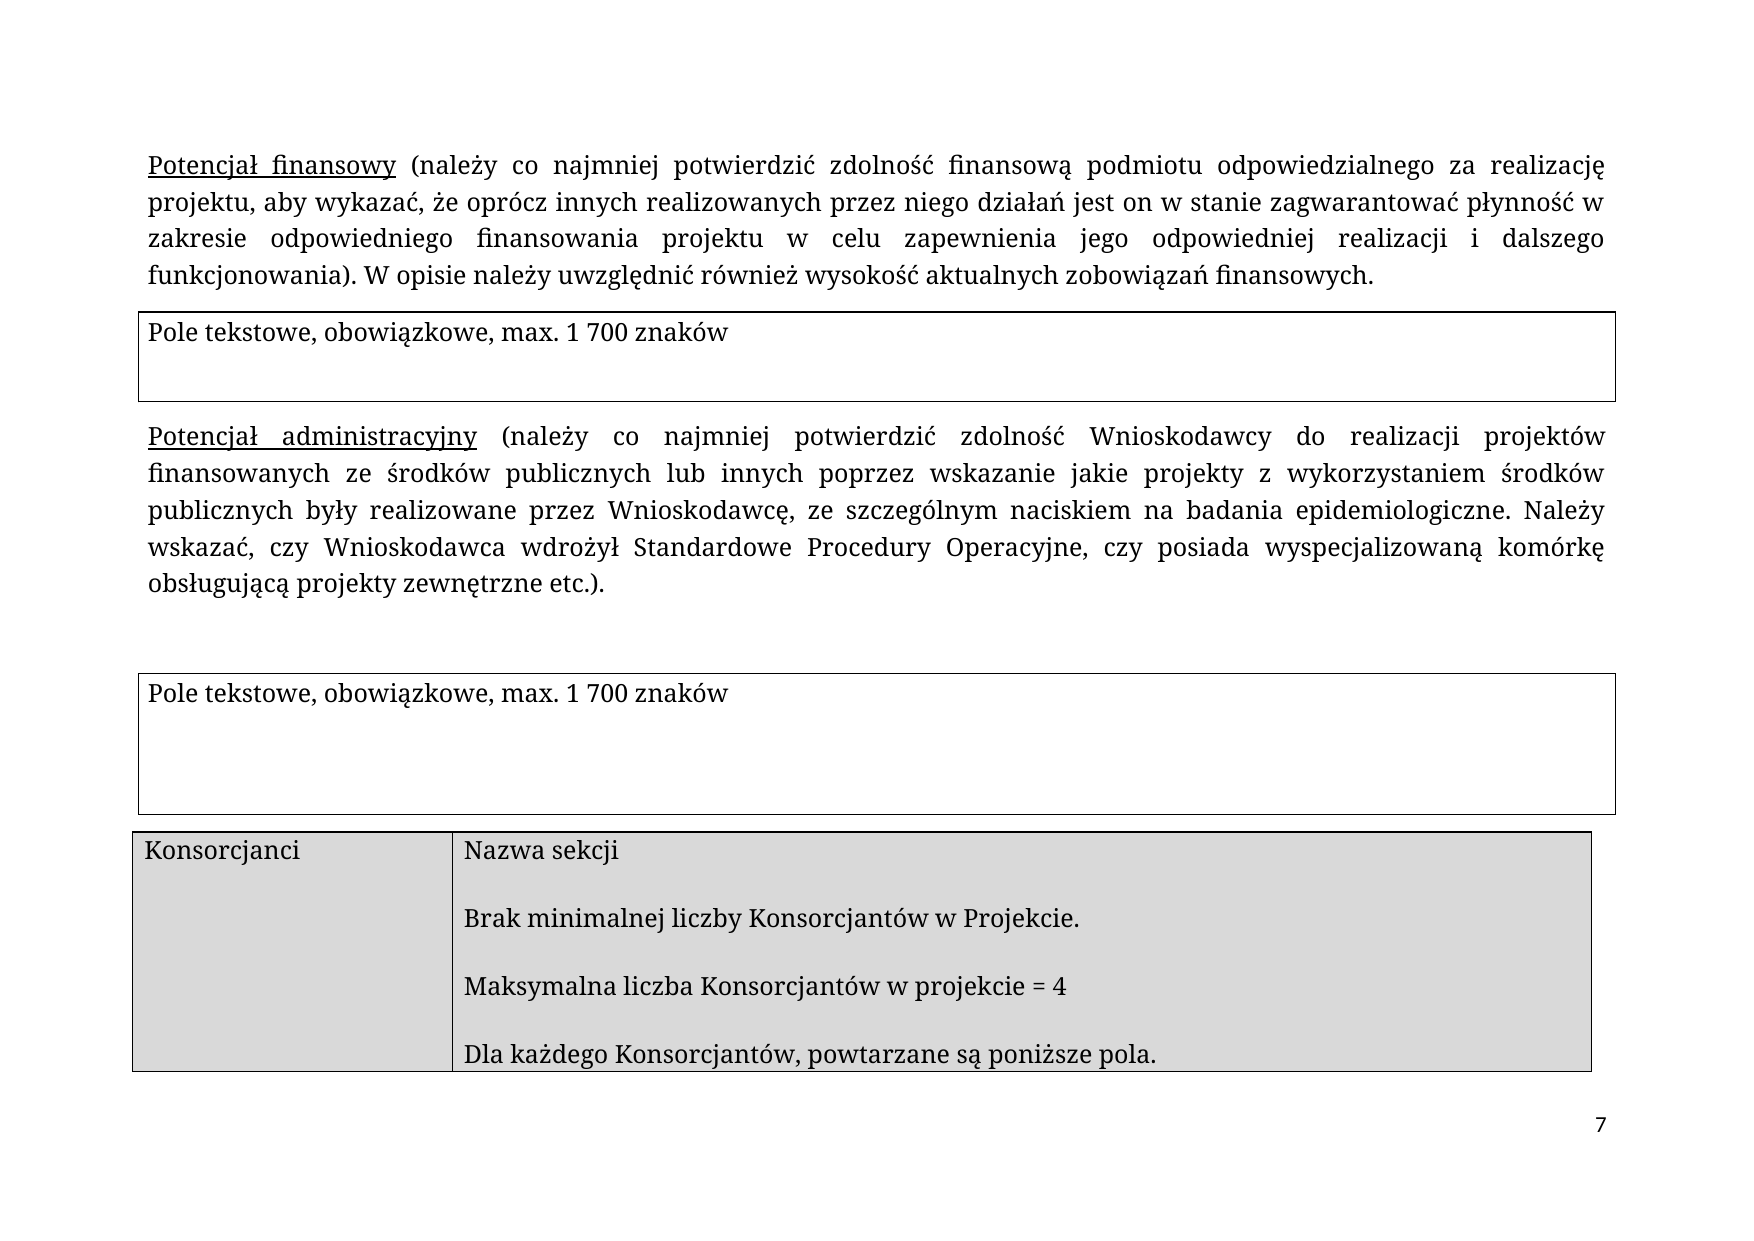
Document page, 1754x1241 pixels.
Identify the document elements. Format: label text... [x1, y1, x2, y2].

text Pole tekstowe, obowiązkowe, max. 1 700 znaków [139, 313, 1615, 348]
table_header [453, 833, 1591, 1071]
text Potencjał finansowy (należy co najmniej potwierdzić zdolność finansową podmiotu odpowiedzialnego za realizację projektu, aby wykazać, że oprócz innych realizowanych przez niego działań jest on w stanie zagwarantować płynność w zakresie odpowiedniego finansowania projektu w celu zapewnienia jego odpowiedniej realizacji i dalszego funkcjonowania). W opisie należy uwzględnić również wysokość aktualnych zobowiązań finansowych. [148, 148, 1606, 292]
text Pole tekstowe, obowiązkowe, max. 1 700 znaków [139, 674, 1615, 710]
table_header Konsorcjanci [133, 833, 452, 1071]
text Potencjał administracyjny (należy co najmniej potwierdzić zdolność Wnioskodawcy do realizacji projektów finansowanych ze środków publicznych lub innych poprzez wskazanie jakie projekty z wykorzystaniem środków publicznych były realizowane przez Wnioskodawcę, ze szczególnym naciskiem na badania epidemiologiczne. Należy wskazać, czy Wnioskodawca wdrożył Standardowe Procedury Operacyjne, czy posiada wyspecjalizowaną komórkę obsługującą projekty zewnętrzne etc.). [148, 419, 1606, 600]
